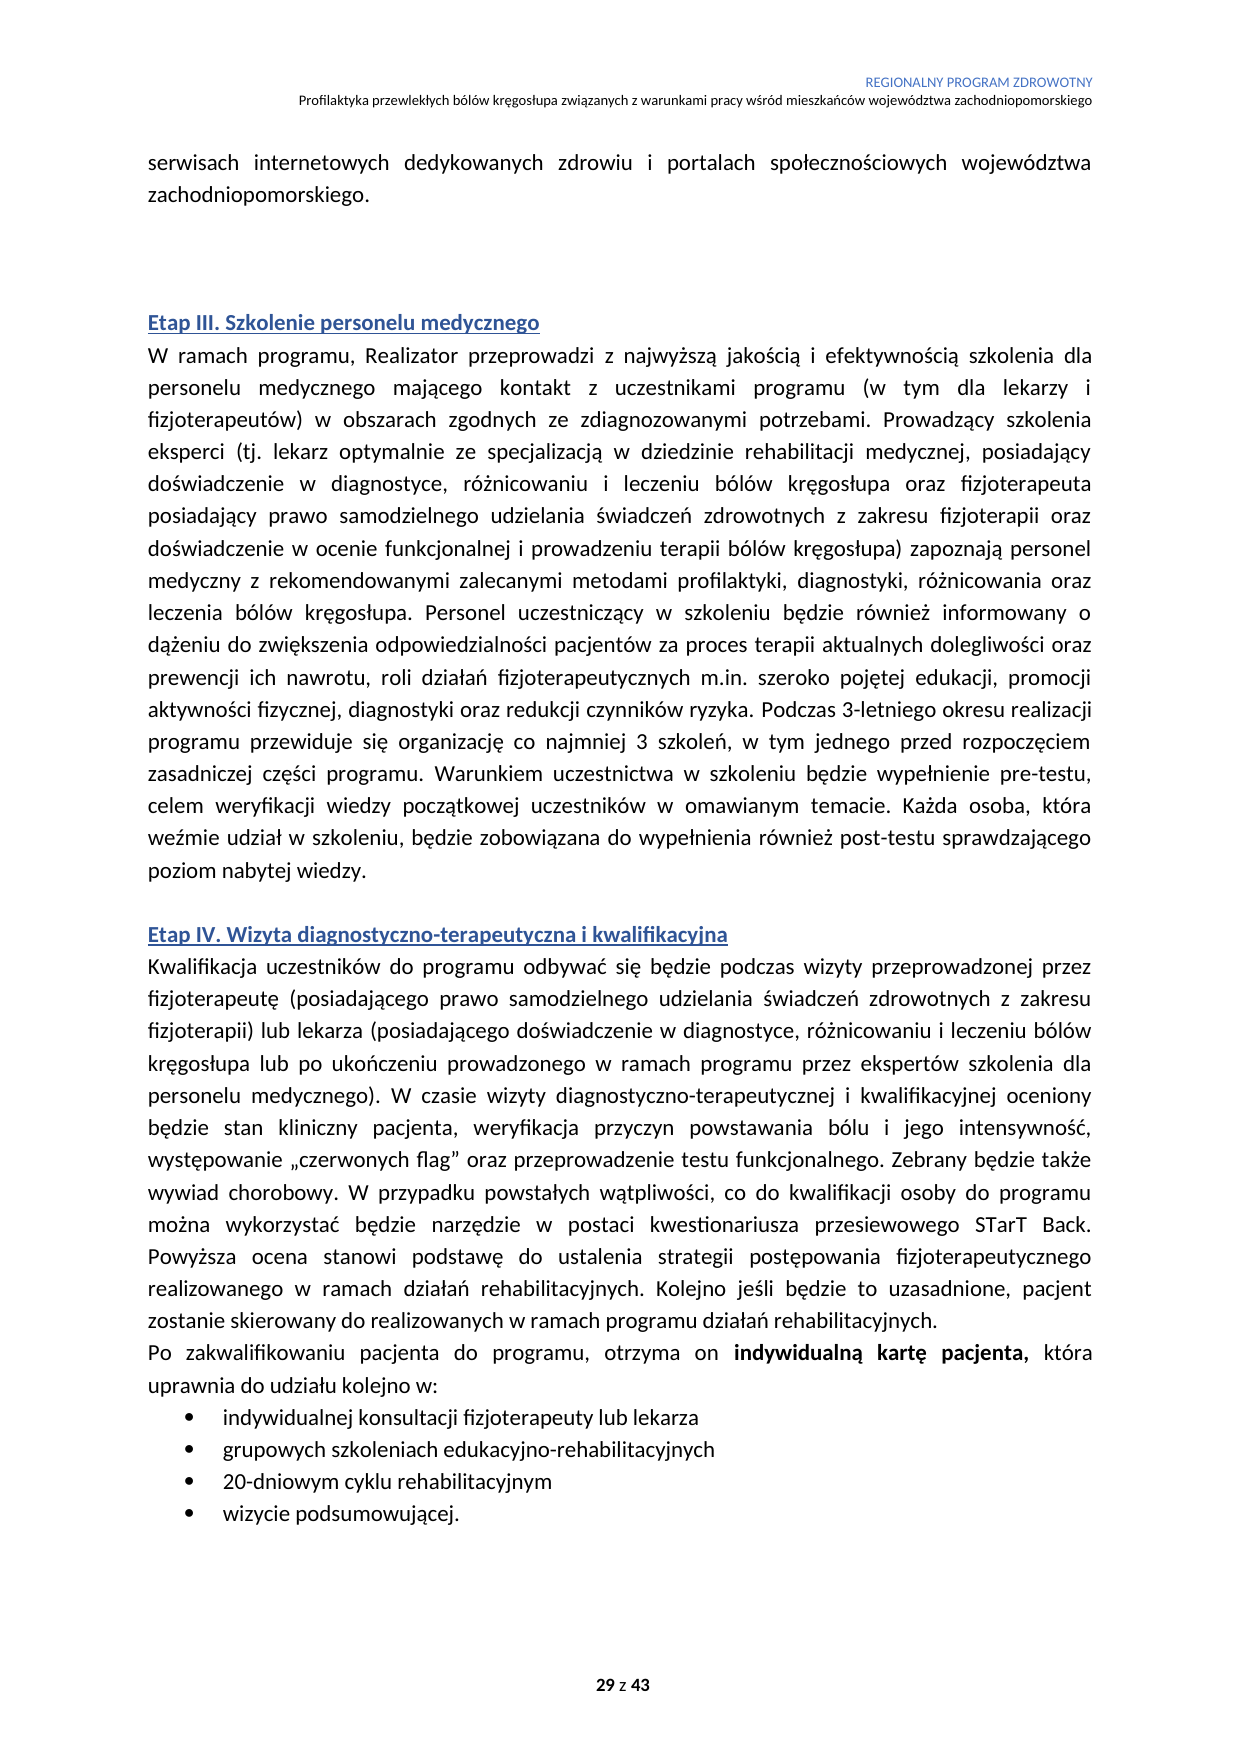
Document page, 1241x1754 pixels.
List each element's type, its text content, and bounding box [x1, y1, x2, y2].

text Po zakwalifikowaniu pacjenta do programu, otrzyma on indywidualną kartę pacjenta, która uprawnia do udziału kolejno w: [148, 1338, 1093, 1399]
text Kwalifikacja uczestników do programu odbywać się będzie podczas wizyty przeprowadzonej przez fizjoterapeutę (posiadającego prawo samodzielnego udzielania świadczeń zdrowotnych z zakresu fizjoterapii) lub lekarza (posiadającego doświadczenie w diagnostyce, różnicowaniu i leczeniu bólów kręgosłupa lub po ukończeniu prowadzonego w ramach programu przez ekspertów szkolenia dla personelu medycznego). W czasie wizyty diagnostyczno-terapeutycznej i kwalifikacyjnej oceniony będzie stan kliniczny pacjenta, weryfikacja przyczyn powstawania bólu i jego intensywność, występowanie „czerwonych flag” oraz przeprowadzenie testu funkcjonalnego. Zebrany będzie także wywiad chorobowy. W przypadku powstałych wątpliwości, co do kwalifikacji osoby do programu można wykorzystać będzie narzędzie w postaci kwestionariusza przesiewowego STarT Back. Powyższa ocena stanowi podstawę do ustalenia strategii postępowania fizjoterapeutycznego realizowanego w ramach działań rehabilitacyjnych. Kolejno jeśli będzie to uzasadnione, pacjent zostanie skierowany do realizowanych w ramach programu działań rehabilitacyjnych. [148, 952, 1093, 1334]
text Etap IV. Wizyta diagnostyczno-terapeutyczna i kwalifikacyjna [148, 920, 1093, 948]
list indywidualnej konsultacji fizjoterapeuty lub lekarza [185, 1403, 1093, 1431]
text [148, 148, 1093, 208]
text Etap III. Szkolenie personelu medycznego [148, 308, 1093, 337]
list grupowych szkoleniach edukacyjno-rehabilitacyjnych [185, 1435, 1093, 1463]
list 20-dniowym cyklu rehabilitacyjnym [185, 1467, 1093, 1495]
text W ramach programu, Realizator przeprowadzi z najwyższą jakością i efektywnością szkolenia dla personelu medycznego mającego kontakt z uczestnikami programu (w tym dla lekarzy i fizjoterapeutów) w obszarach zgodnych ze zdiagnozowanymi potrzebami. Prowadzący szkolenia eksperci (tj. lekarz optymalnie ze specjalizacją w dziedzinie rehabilitacji medycznej, posiadający doświadczenie w diagnostyce, różnicowaniu i leczeniu bólów kręgosłupa oraz fizjoterapeuta posiadający prawo samodzielnego udzielania świadczeń zdrowotnych z zakresu fizjoterapii oraz doświadczenie w ocenie funkcjonalnej i prowadzeniu terapii bólów kręgosłupa) zapoznają personel medyczny z rekomendowanymi zalecanymi metodami profilaktyki, diagnostyki, różnicowania oraz leczenia bólów kręgosłupa. Personel uczestniczący w szkoleniu będzie również informowany o dążeniu do zwiększenia odpowiedzialności pacjentów za proces terapii aktualnych dolegliwości oraz prewencji ich nawrotu, roli działań fizjoterapeutycznych m.in. szeroko pojętej edukacji, promocji aktywności fizycznej, diagnostyki oraz redukcji czynników ryzyka. Podczas 3-letniego okresu realizacji programu przewiduje się organizację co najmniej 3 szkoleń, w tym jednego przed rozpoczęciem zasadniczej części programu. Warunkiem uczestnictwa w szkoleniu będzie wypełnienie pre-testu, celem weryfikacji wiedzy początkowej uczestników w omawianym temacie. Każda osoba, która weźmie udział w szkoleniu, będzie zobowiązana do wypełnienia również post-testu sprawdzającego poziom nabytej wiedzy. [148, 341, 1093, 884]
list wizycie podsumowującej. [185, 1499, 1093, 1527]
